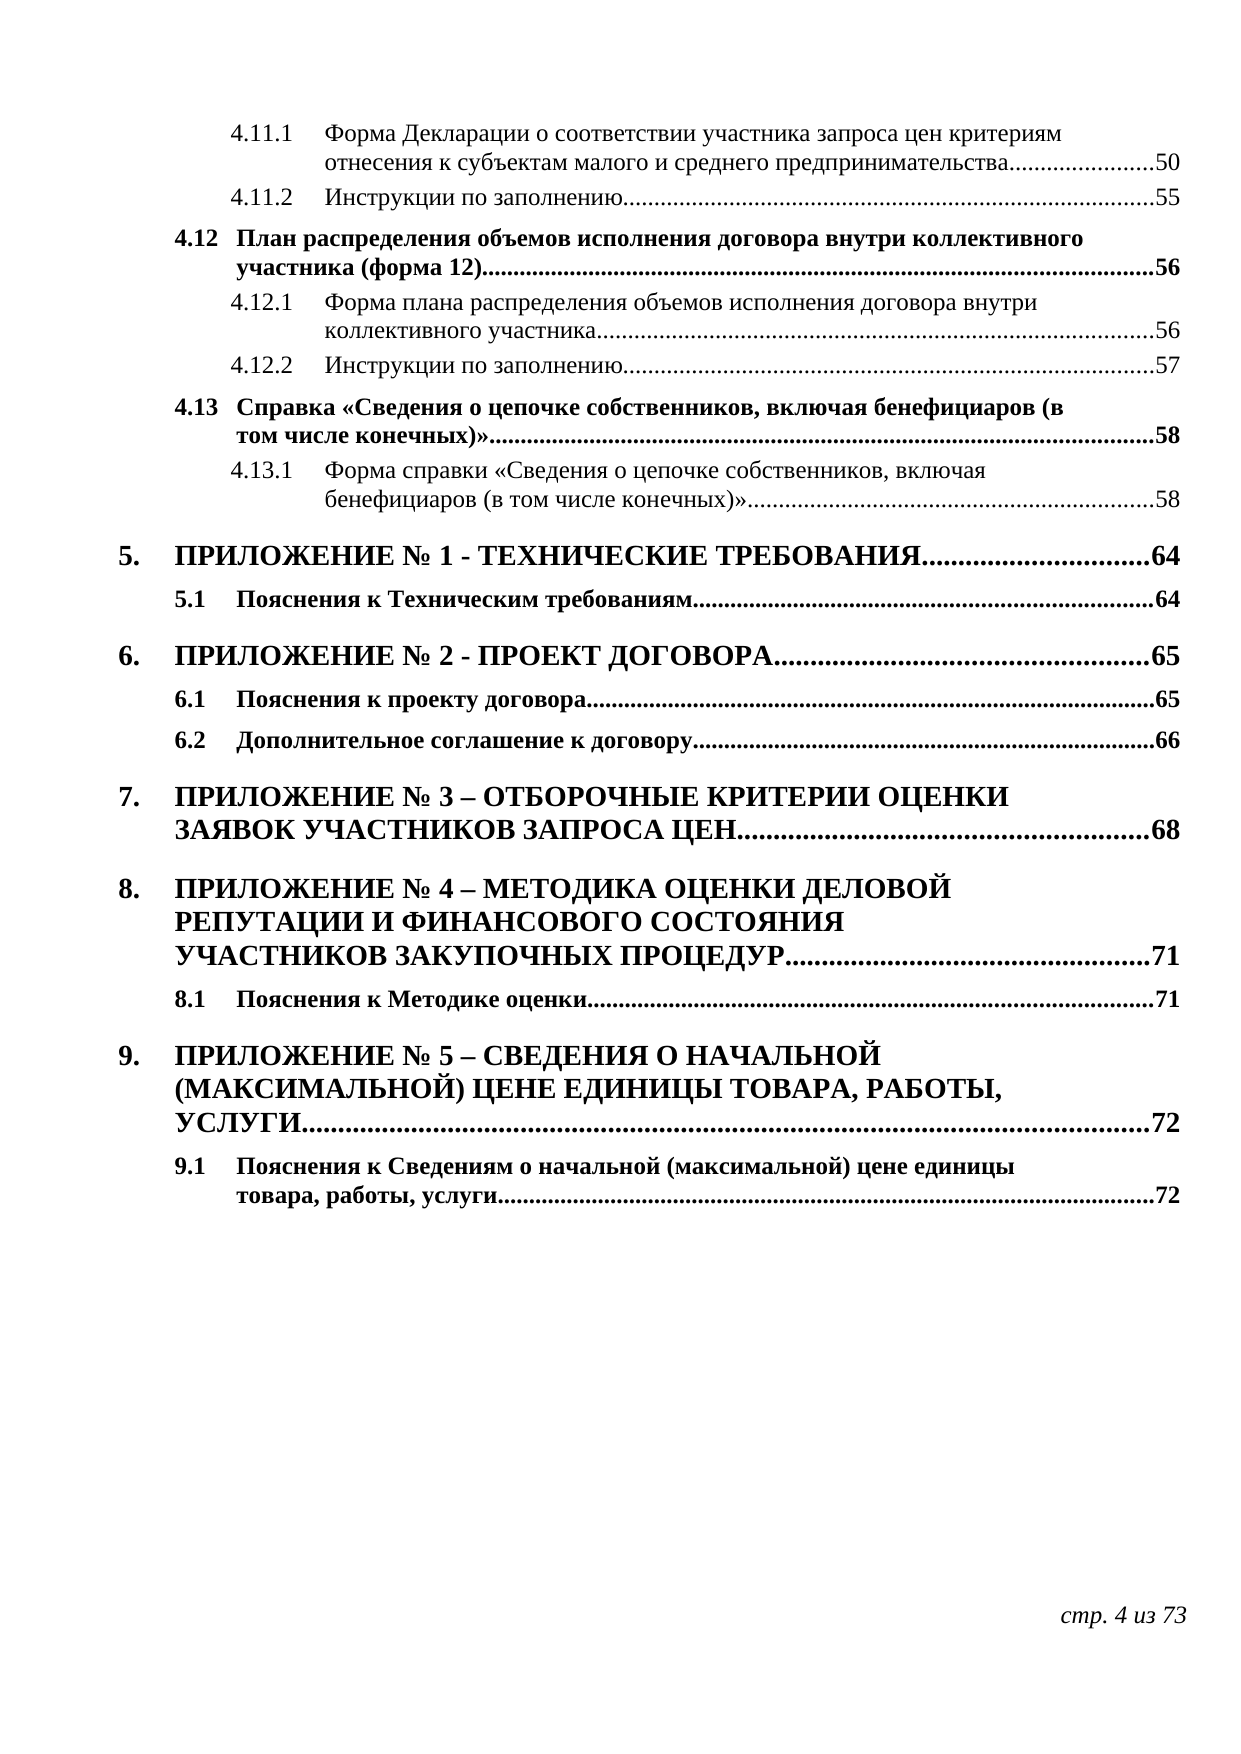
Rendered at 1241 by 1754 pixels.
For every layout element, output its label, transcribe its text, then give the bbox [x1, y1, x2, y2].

text 5.1 Пояснения к Техническим требованиям 64 [174, 584, 1093, 613]
text 4.12 План распределения объемов исполнения договора внутри коллективного участника (форма 12) 56 [174, 223, 1093, 281]
text 8. Приложение № 4 – Методика оценки деловой репутации и финансового состояния участников закупочных процедур 71 [118, 871, 1063, 972]
text 6.1 Пояснения к проекту договора 65 [174, 684, 1093, 713]
text 4.13.1 Форма справки «Сведения о цепочке собственников, включая бенефициаров (в том числе конечных)» 58 [230, 456, 1063, 513]
text 6. Приложение № 2 - Проект Договора 65 [118, 638, 1063, 671]
text 6.2 Дополнительное соглашение к договору 66 [174, 725, 1093, 754]
text 5. Приложение № 1 - Технические требования 64 [118, 538, 1063, 572]
text 4.12.2 Инструкции по заполнению 57 [230, 351, 1063, 379]
text 4.11.1 Форма Декларации о соответствии участника запроса цен критериям отнесения к субъектам малого и среднего предпринимательства 50 [230, 118, 1063, 176]
text 7. Приложение № 3 – Отборочные критерии оценки заявок Участников запроса цен 68 [118, 779, 1063, 846]
text 9. Приложение № 5 – Сведения о начальной (максимальной) цене единицы товара, работы, услуги 72 [118, 1038, 1063, 1138]
text 8.1 Пояснения к Методике оценки 71 [174, 984, 1093, 1013]
text 9.1 Пояснения к Сведениям о начальной (максимальной) цене единицы товара, работы, услуги 72 [174, 1151, 1093, 1208]
text 4.13 Справка «Сведения о цепочке собственников, включая бенефициаров (в том числе конечных)» 58 [174, 392, 1093, 449]
text 4.12.1 Форма плана распределения объемов исполнения договора внутри коллективного участника 56 [230, 287, 1063, 344]
text 4.11.2 Инструкции по заполнению 55 [230, 182, 1063, 211]
